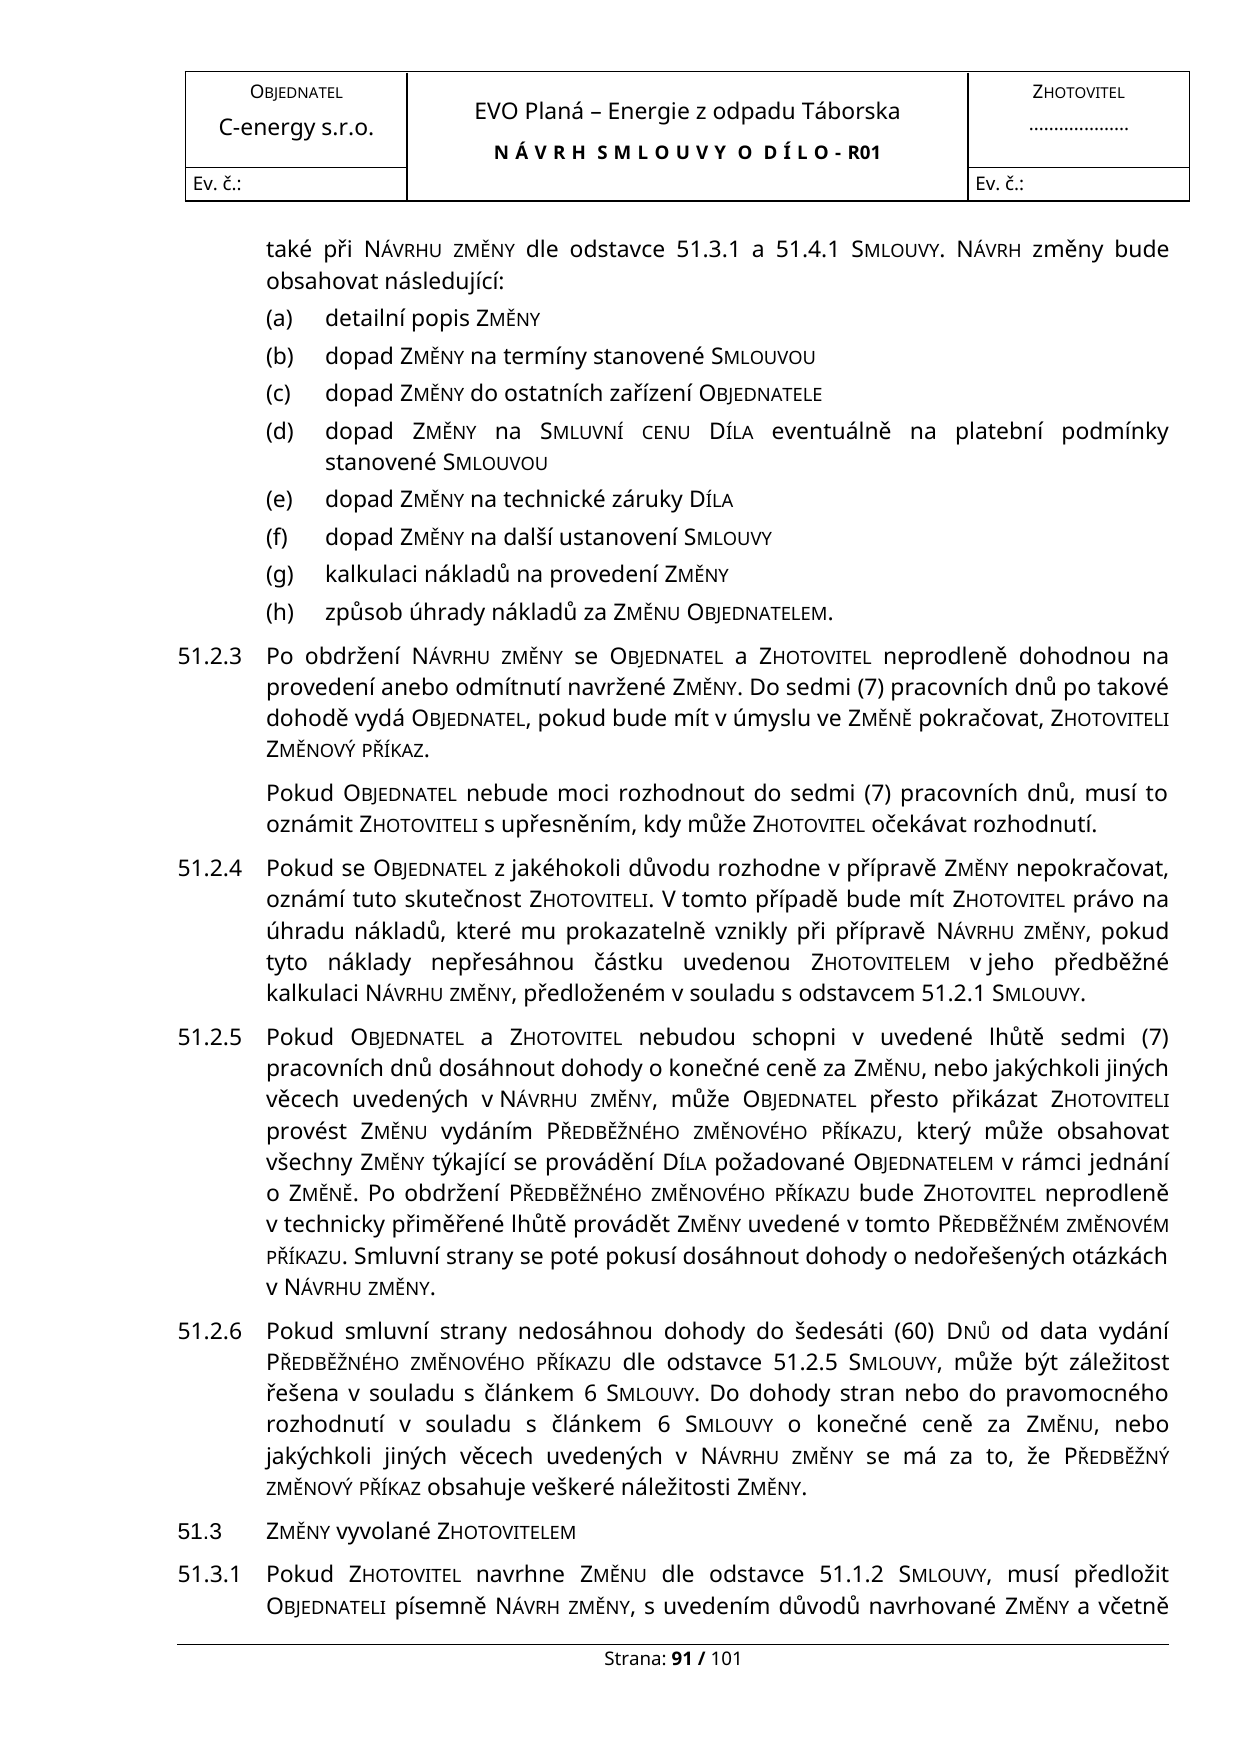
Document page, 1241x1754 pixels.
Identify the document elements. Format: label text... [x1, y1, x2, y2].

subtitle Pokud Objednatel a Zhotovitel nebudou schopni v uvedené lhůtě sedmi (7) pracovních dnů dosáhnout dohody o konečné ceně za Změnu, nebo jakýchkoli jiných věcech uvedených v Návrhu změny, může Objednatel přesto přikázat Zhotoviteli provést Změnu vydáním Předběžného změnového příkazu, který může obsahovat všechny Změny týkající se provádění Díla požadované Objednatelem v rámci jednání o Změně. Po obdržení Předběžného změnového příkazu bude Zhotovitel neprodleně v technicky přiměřené lhůtě provádět Změny uvedené v tomto Předběžném změnovém příkazu. Smluvní strany se poté pokusí dosáhnout dohody o nedořešených otázkách v Návrhu změny. [177, 1021, 1169, 1302]
subtitle Po obdržení Návrhu změny se Objednatel a Zhotovitel neprodleně dohodnou na provedení anebo odmítnutí navržené Změny. Do sedmi (7) pracovních dnů po takové dohodě vydá Objednatel, pokud bude mít v úmyslu ve Změně pokračovat, Zhotoviteli Změnový příkaz. [177, 639, 1169, 764]
list dopad Změny na termíny stanovené Smlouvou [266, 339, 1169, 371]
list způsob úhrady nákladů za Změnu Objednatelem. [266, 596, 1169, 627]
list dopad Změny na Smluvní cenu Díla eventuálně na platební podmínky stanovené Smlouvou [266, 414, 1169, 477]
list dopad Změny na technické záruky Díla [266, 483, 1169, 514]
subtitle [177, 233, 1169, 296]
subtitle Pokud se Objednatel z jakéhokoli důvodu rozhodne v přípravě Změny nepokračovat, oznámí tuto skutečnost Zhotoviteli. V tomto případě bude mít Zhotovitel právo na úhradu nákladů, které mu prokazatelně vznikly při přípravě Návrhu změny, pokud tyto náklady nepřesáhnou částku uvedenou Zhotovitelem v jeho předběžné kalkulaci Návrhu změny, předloženém v souladu s odstavcem 51.2.1 Smlouvy. [177, 852, 1169, 1008]
list dopad Změny do ostatních zařízení Objednatele [266, 377, 1169, 408]
list detailní popis Změny [266, 302, 1169, 333]
subtitle Pokud smluvní strany nedosáhnou dohody do šedesáti (60) Dnů od data vydání Předběžného změnového příkazu dle odstavce 51.2.5 Smlouvy, může být záležitost řešena v souladu s článkem 6 Smlouvy. Do dohody stran nebo do pravomocného rozhodnutí v souladu s článkem 6 Smlouvy o konečné ceně za Změnu, nebo jakýchkoli jiných věcech uvedených v Návrhu změny se má za to, že Předběžný změnový příkaz obsahuje veškeré náležitosti Změny. [177, 1314, 1169, 1502]
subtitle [177, 1558, 1169, 1621]
subtitle Změny vyvolané Zhotovitelem [177, 1514, 1169, 1546]
list dopad Změny na další ustanovení Smlouvy [266, 521, 1169, 552]
list kalkulaci nákladů na provedení Změny [266, 558, 1169, 589]
subtitle Pokud Objednatel nebude moci rozhodnout do sedmi (7) pracovních dnů, musí to oznámit Zhotoviteli s upřesněním, kdy může Zhotovitel očekávat rozhodnutí. [266, 777, 1169, 839]
